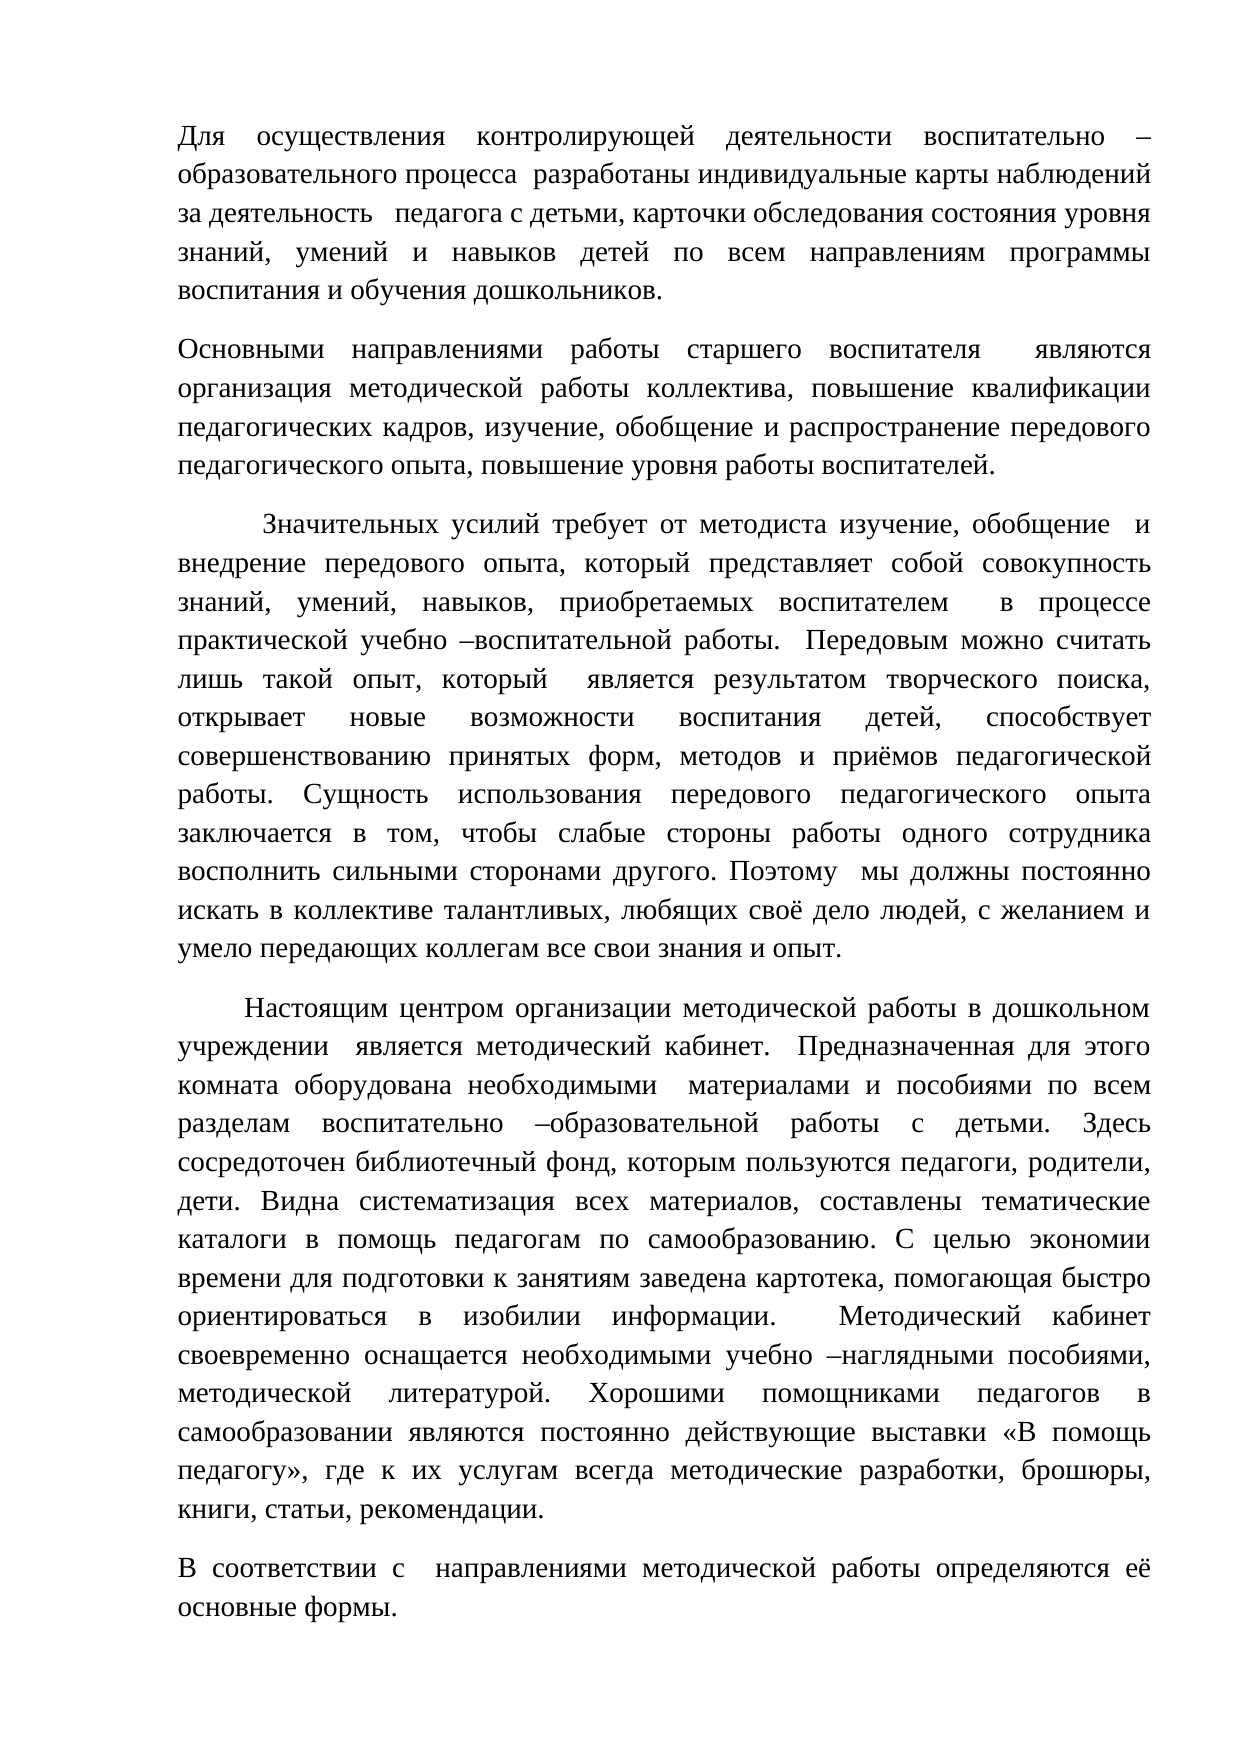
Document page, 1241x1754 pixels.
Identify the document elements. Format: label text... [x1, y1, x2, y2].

text Значительных усилий требует от методиста изучение, обобщение и внедрение передового опыта, который представляет собой совокупность знаний, умений, навыков, приобретаемых воспитателем в процессе практической учебно –воспитательной работы. Передовым можно считать лишь такой опыт, который является результатом творческого поиска, открывает новые возможности воспитания детей, способствует совершенствованию принятых форм, методов и приёмов педагогической работы. Сущность использования передового педагогического опыта заключается в том, чтобы слабые стороны работы одного сотрудника восполнить сильными сторонами другого. Поэтому мы должны постоянно искать в коллективе талантливых, любящих своё дело людей, с желанием и умело передающих коллегам все свои знания и опыт. [177, 507, 1152, 964]
text Настоящим центром организации методической работы в дошкольном учреждении является методический кабинет. Предназначенная для этого комната оборудована необходимыми материалами и пособиями по всем разделам воспитательно –образовательной работы с детьми. Здесь сосредоточен библиотечный фонд, которым пользуются педагоги, родители, дети. Видна систематизация всех материалов, составлены тематические каталоги в помощь педагогам по самообразованию. С целью экономии времени для подготовки к занятиям заведена картотека, помогающая быстро ориентироваться в изобилии информации. Методический кабинет своевременно оснащается необходимыми учебно –наглядными пособиями, методической литературой. Хорошими помощниками педагогов в самообразовании являются постоянно действующие выставки «В помощь педагогу», где к их услугам всегда методические разработки, брошюры, книги, статьи, рекомендации. [177, 990, 1152, 1524]
text В соответствии с направлениями методической работы определяются её основные формы. [177, 1550, 1152, 1622]
text Основными направлениями работы старшего воспитателя являются организация методической работы коллектива, повышение квалификации педагогических кадров, изучение, обобщение и распространение передового педагогического опыта, повышение уровня работы воспитателей. [177, 332, 1152, 481]
text Для осуществления контролирующей деятельности воспитательно – образовательного процесса разработаны индивидуальные карты наблюдений за деятельность педагога с детьми, карточки обследования состояния уровня знаний, умений и навыков детей по всем направлениям программы воспитания и обучения дошкольников. [177, 118, 1152, 306]
